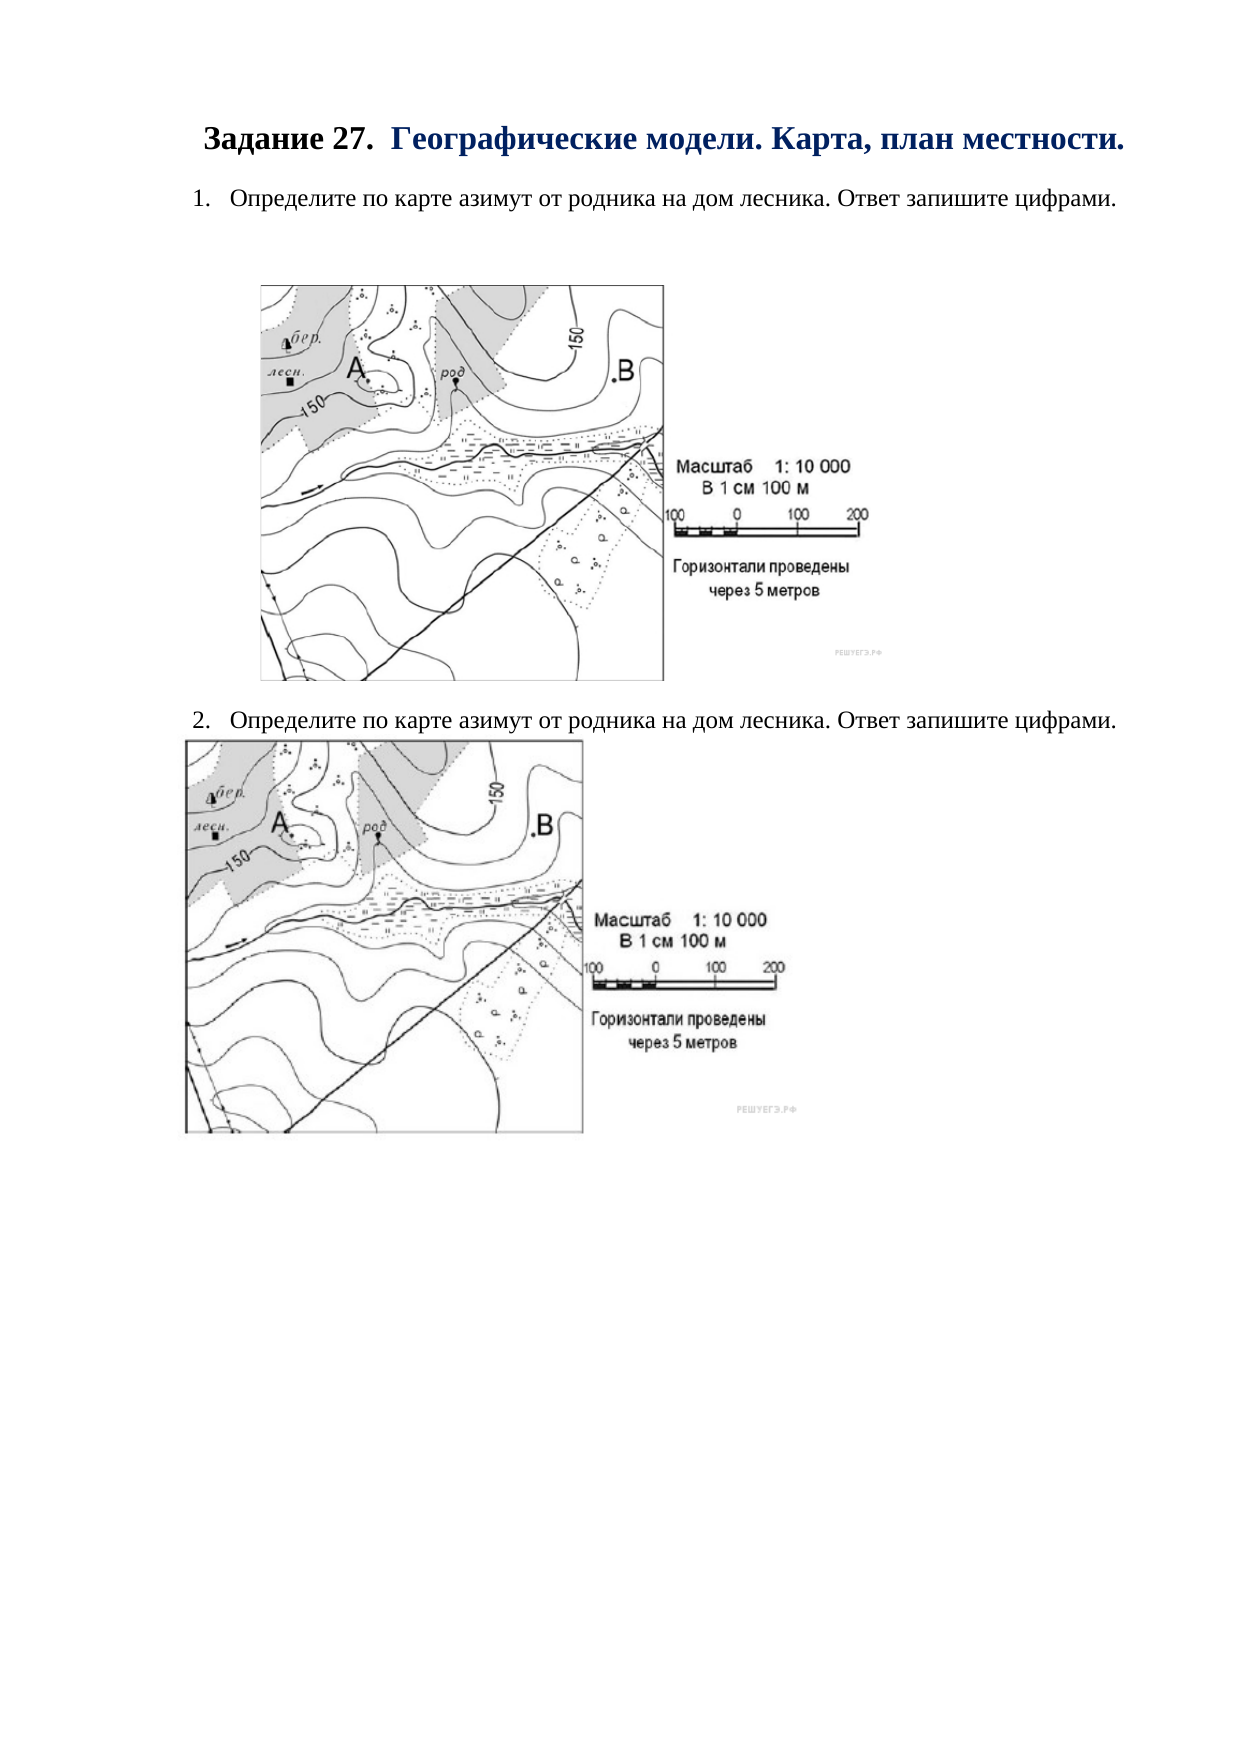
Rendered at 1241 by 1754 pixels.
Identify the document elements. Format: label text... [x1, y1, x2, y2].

text Задание 27. Географические модели. Карта, план местности. [177, 118, 1152, 156]
picture [177, 734, 802, 1146]
list Определите по карте азимут от родника на дом лесника. Ответ запишите цифрами. [192, 183, 1152, 212]
picture [260, 285, 886, 681]
